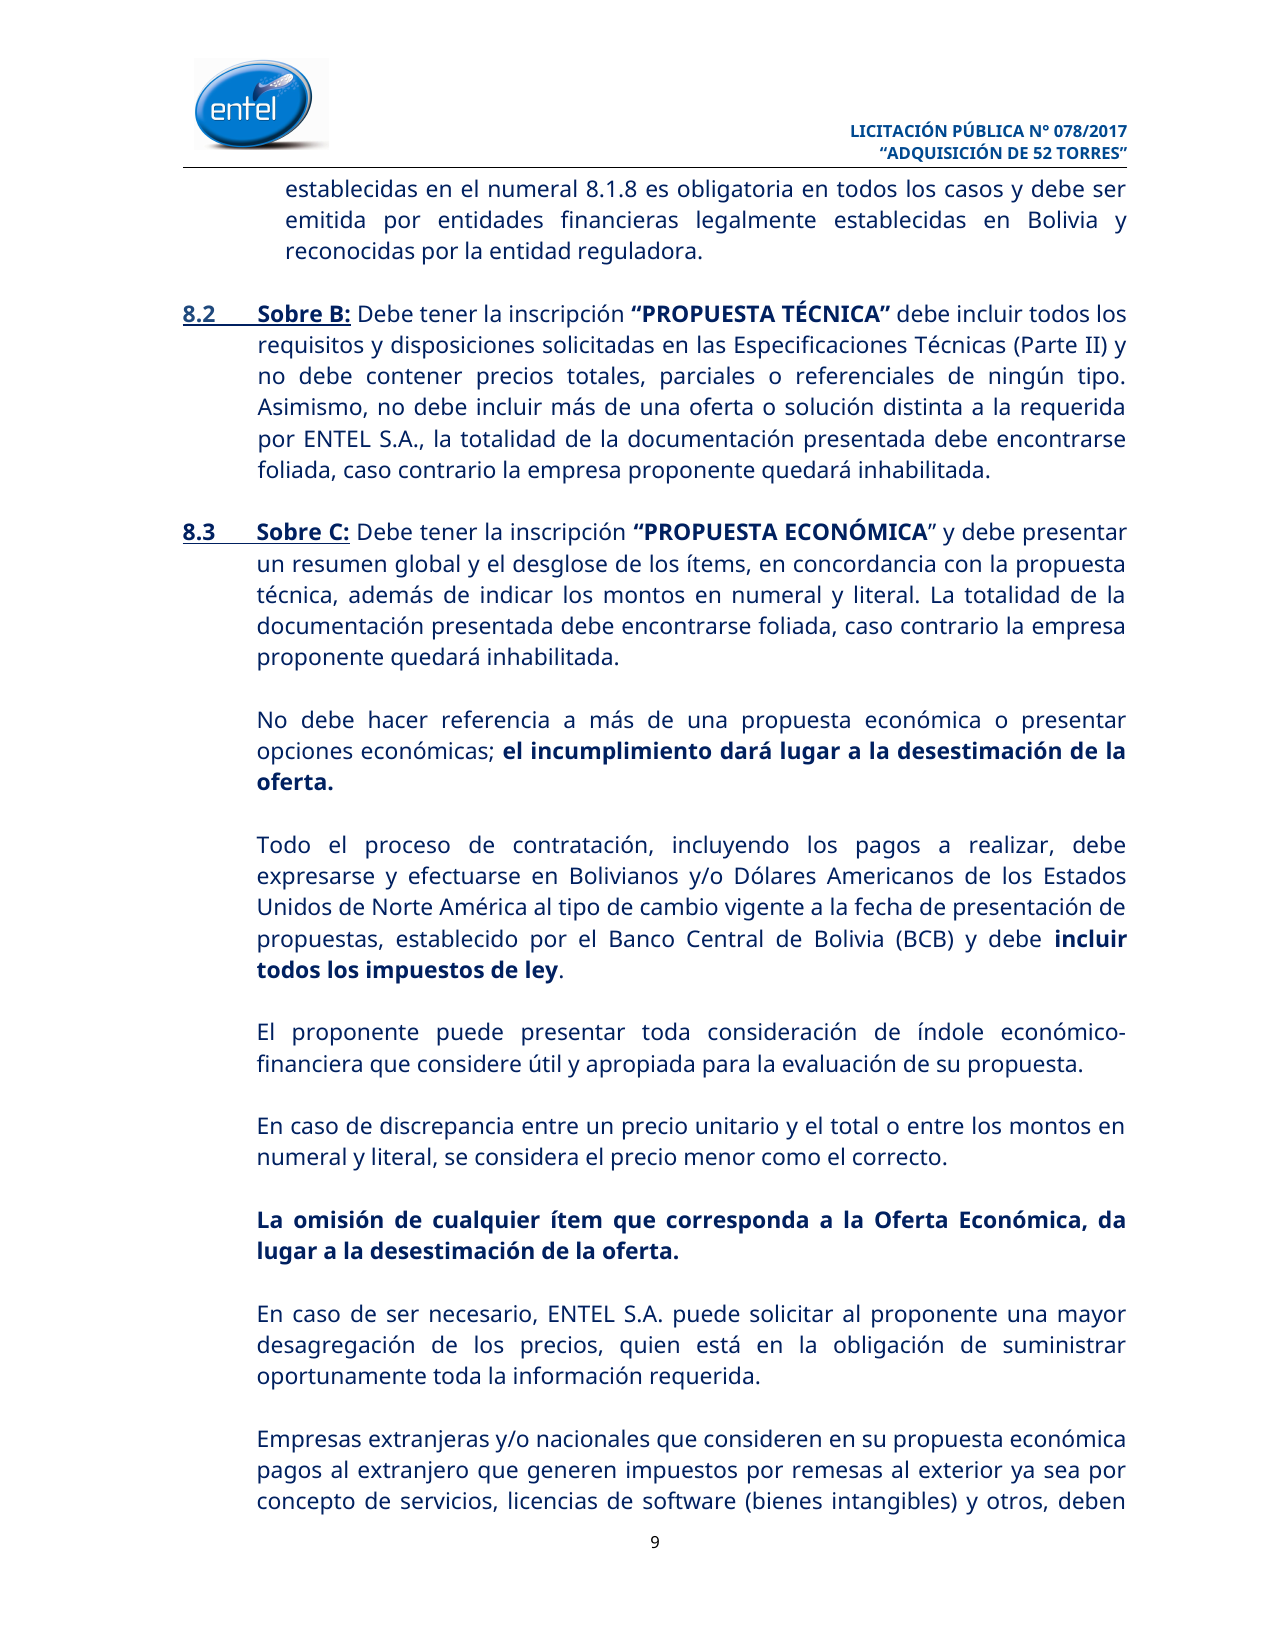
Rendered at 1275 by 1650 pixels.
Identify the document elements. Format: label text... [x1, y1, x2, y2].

text No debe hacer referencia a más de una propuesta económica o presentar opciones económicas; el incumplimiento dará lugar a la desestimación de la oferta. [256, 704, 1127, 797]
text Todo el proceso de contratación, incluyendo los pagos a realizar, debe expresarse y efectuarse en Bolivianos y/o Dólares Americanos de los Estados Unidos de Norte América al tipo de cambio vigente a la fecha de presentación de propuestas, establecido por el Banco Central de Bolivia (BCB) y debe incluir todos los impuestos de ley. [256, 829, 1127, 985]
list Sobre B: Debe tener la inscripción “PROPUESTA TÉCNICA” debe incluir todos los requisitos y disposiciones solicitadas en las Especificaciones Técnicas (Parte II) y no debe contener precios totales, parciales o referenciales de ningún tipo. Asimismo, no debe incluir más de una oferta o solución distinta a la requerida por ENTEL S.A., la totalidad de la documentación presentada debe encontrarse foliada, caso contrario la empresa proponente quedará inhabilitada. [182, 297, 1127, 485]
text En caso de discrepancia entre un precio unitario y el total o entre los montos en numeral y literal, se considera el precio menor como el correcto. [256, 1110, 1127, 1172]
picture [194, 58, 330, 150]
text La omisión de cualquier ítem que corresponda a la Oferta Económica, da lugar a la desestimación de la oferta. [256, 1204, 1127, 1266]
text El proponente puede presentar toda consideración de índole económico-financiera que considere útil y apropiada para la evaluación de su propuesta. [256, 1016, 1127, 1079]
text En caso de ser necesario, ENTEL S.A. puede solicitar al proponente una mayor desagregación de los precios, quien está en la obligación de suministrar oportunamente toda la información requerida. [256, 1297, 1127, 1391]
list Sobre C: Debe tener la inscripción “PROPUESTA ECONÓMICA” y debe presentar un resumen global y el desglose de los ítems, en concordancia con la propuesta técnica, además de indicar los montos en numeral y literal. La totalidad de la documentación presentada debe encontrarse foliada, caso contrario la empresa proponente quedará inhabilitada. [182, 516, 1127, 672]
